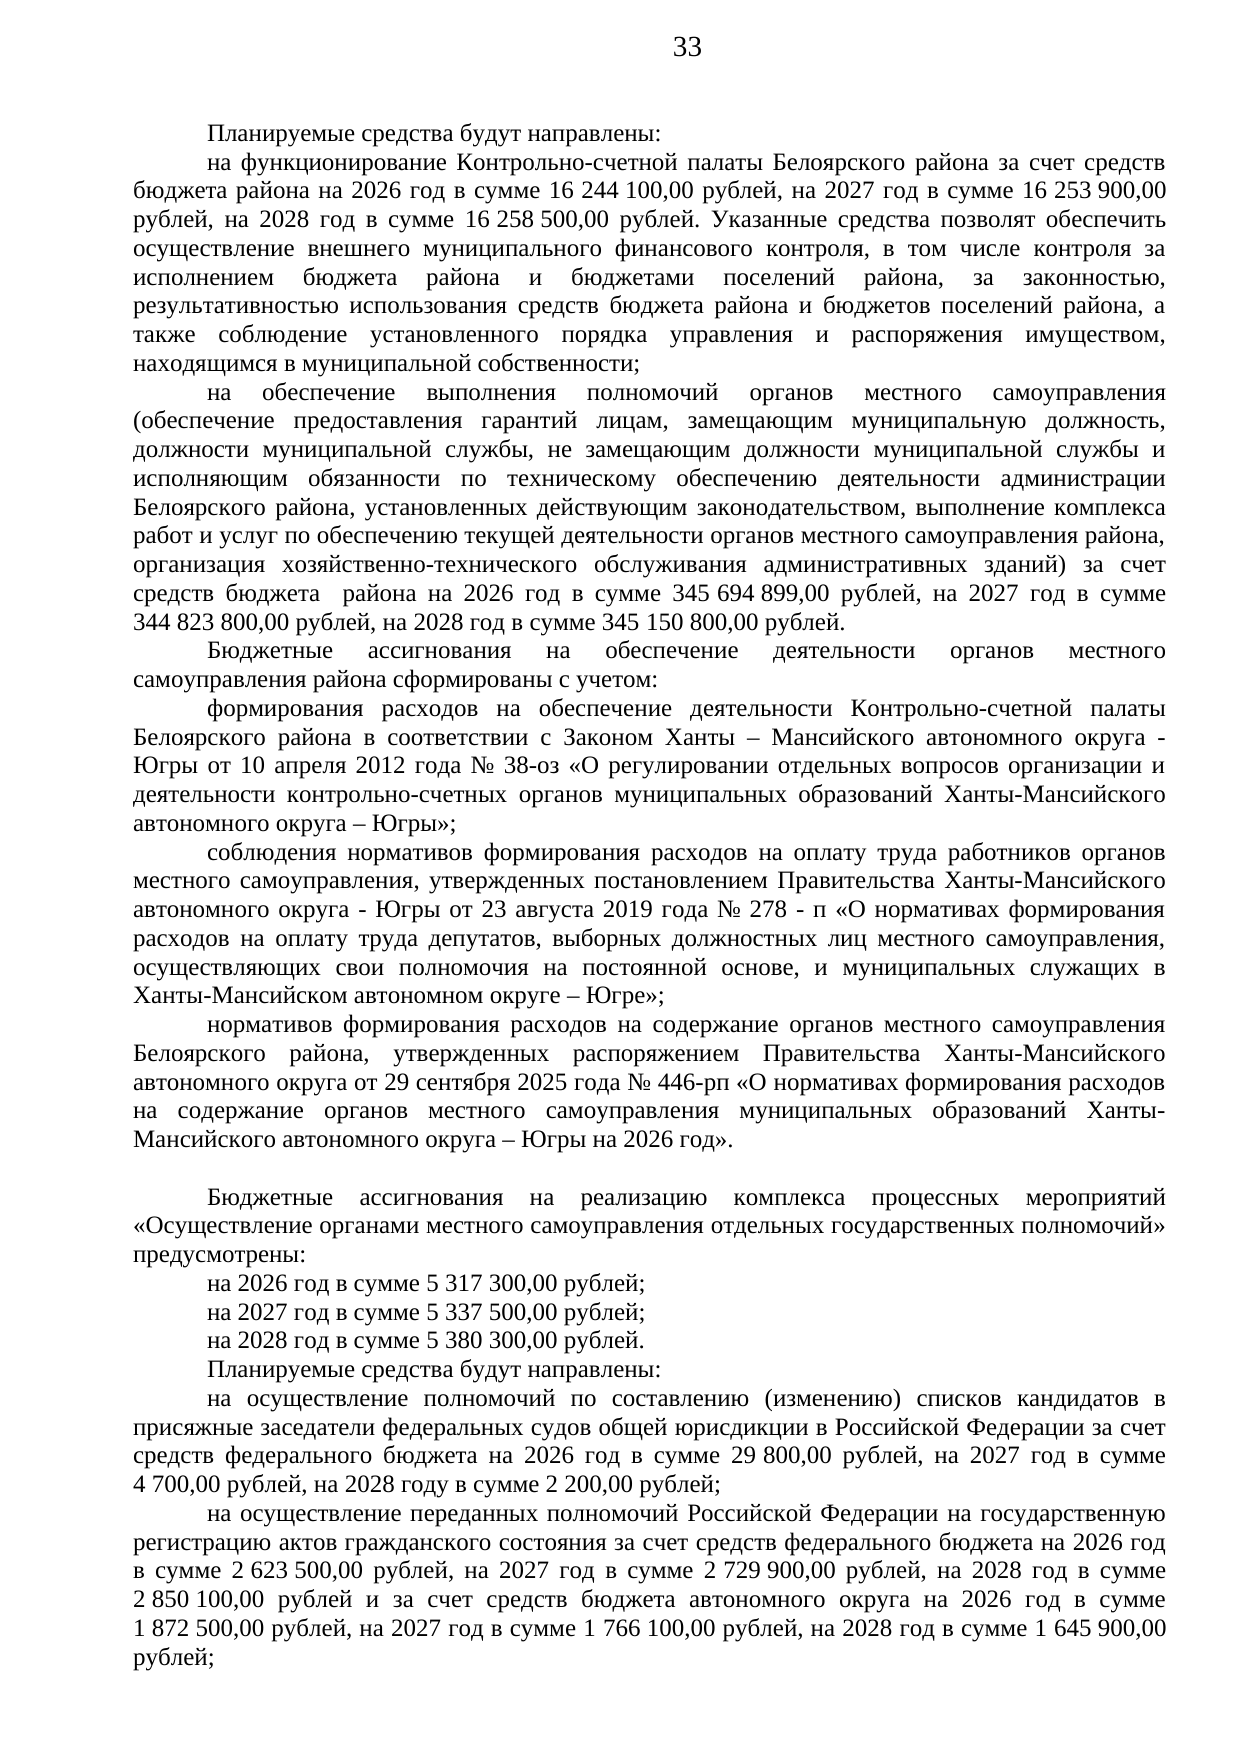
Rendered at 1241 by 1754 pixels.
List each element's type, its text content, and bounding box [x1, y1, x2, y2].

text Бюджетные ассигнования на обеспечение деятельности органов местного самоуправления района сформированы с учетом: [133, 636, 1167, 693]
text формирования расходов на обеспечение деятельности Контрольно-счетной палаты Белоярского района в соответствии с Законом Ханты – Мансийского автономного округа - Югры от 10 апреля 2012 года № 38-оз «О регулировании отдельных вопросов организации и деятельности контрольно-счетных органов муниципальных образований Ханты-Мансийского автономного округа – Югры»; [133, 693, 1167, 837]
text на 2028 год в сумме 5 380 300,00 рублей. [133, 1326, 1167, 1354]
text на осуществление переданных полномочий Российской Федерации на государственную регистрацию актов гражданского состояния за счет средств федерального бюджета на 2026 год в сумме 2 623 500,00 рублей, на 2027 год в сумме 2 729 900,00 рублей, на 2028 год в сумме 2 850 100,00 рублей и за счет средств бюджета автономного округа на 2026 год в сумме 1 872 500,00 рублей, на 2027 год в сумме 1 766 100,00 рублей, на 2028 год в сумме 1 645 900,00 рублей; [133, 1498, 1167, 1671]
text на функционирование Контрольно-счетной палаты Белоярского района за счет средств бюджета района на 2026 год в сумме 16 244 100,00 рублей, на 2027 год в сумме 16 253 900,00 рублей, на 2028 год в сумме 16 258 500,00 рублей. Указанные средства позволят обеспечить осуществление внешнего муниципального финансового контроля, в том числе контроля за исполнением бюджета района и бюджетами поселений района, за законностью, результативностью использования средств бюджета района и бюджетов поселений района, а также соблюдение установленного порядка управления и распоряжения имуществом, находящимся в муниципальной собственности; [133, 147, 1167, 377]
text Бюджетные ассигнования на реализацию комплекса процессных мероприятий «Осуществление органами местного самоуправления отдельных государственных полномочий» предусмотрены: [133, 1182, 1167, 1268]
text нормативов формирования расходов на содержание органов местного самоуправления Белоярского района, утвержденных распоряжением Правительства Ханты-Мансийского автономного округа от 29 сентября 2025 года № 446-рп «О нормативах формирования расходов на содержание органов местного самоуправления муниципальных образований Ханты-Мансийского автономного округа – Югры на 2026 год». [133, 1009, 1167, 1153]
text на 2026 год в сумме 5 317 300,00 рублей; [133, 1268, 1167, 1297]
text соблюдения нормативов формирования расходов на оплату труда работников органов местного самоуправления, утвержденных постановлением Правительства Ханты-Мансийского автономного округа - Югры от 23 августа 2019 года № 278 - п «О нормативах формирования расходов на оплату труда депутатов, выборных должностных лиц местного самоуправления, осуществляющих свои полномочия на постоянной основе, и муниципальных служащих в Ханты-Мансийском автономном округе – Югре»; [133, 837, 1167, 1009]
text на осуществление полномочий по составлению (изменению) списков кандидатов в присяжные заседатели федеральных судов общей юрисдикции в Российской Федерации за счет средств федерального бюджета на 2026 год в сумме 29 800,00 рублей, на 2027 год в сумме 4 700,00 рублей, на 2028 году в сумме 2 200,00 рублей; [133, 1383, 1167, 1498]
text Планируемые средства будут направлены: [133, 118, 1167, 147]
text на обеспечение выполнения полномочий органов местного самоуправления (обеспечение предоставления гарантий лицам, замещающим муниципальную должность, должности муниципальной службы, не замещающим должности муниципальной службы и исполняющим обязанности по техническому обеспечению деятельности администрации Белоярского района, установленных действующим законодательством, выполнение комплекса работ и услуг по обеспечению текущей деятельности органов местного самоуправления района, организация хозяйственно-технического обслуживания административных зданий) за счет средств бюджета района на 2026 год в сумме 345 694 899,00 рублей, на 2027 год в сумме 344 823 800,00 рублей, на 2028 год в сумме 345 150 800,00 рублей. [133, 377, 1167, 636]
text Планируемые средства будут направлены: [133, 1354, 1167, 1383]
text на 2027 год в сумме 5 337 500,00 рублей; [133, 1297, 1167, 1326]
